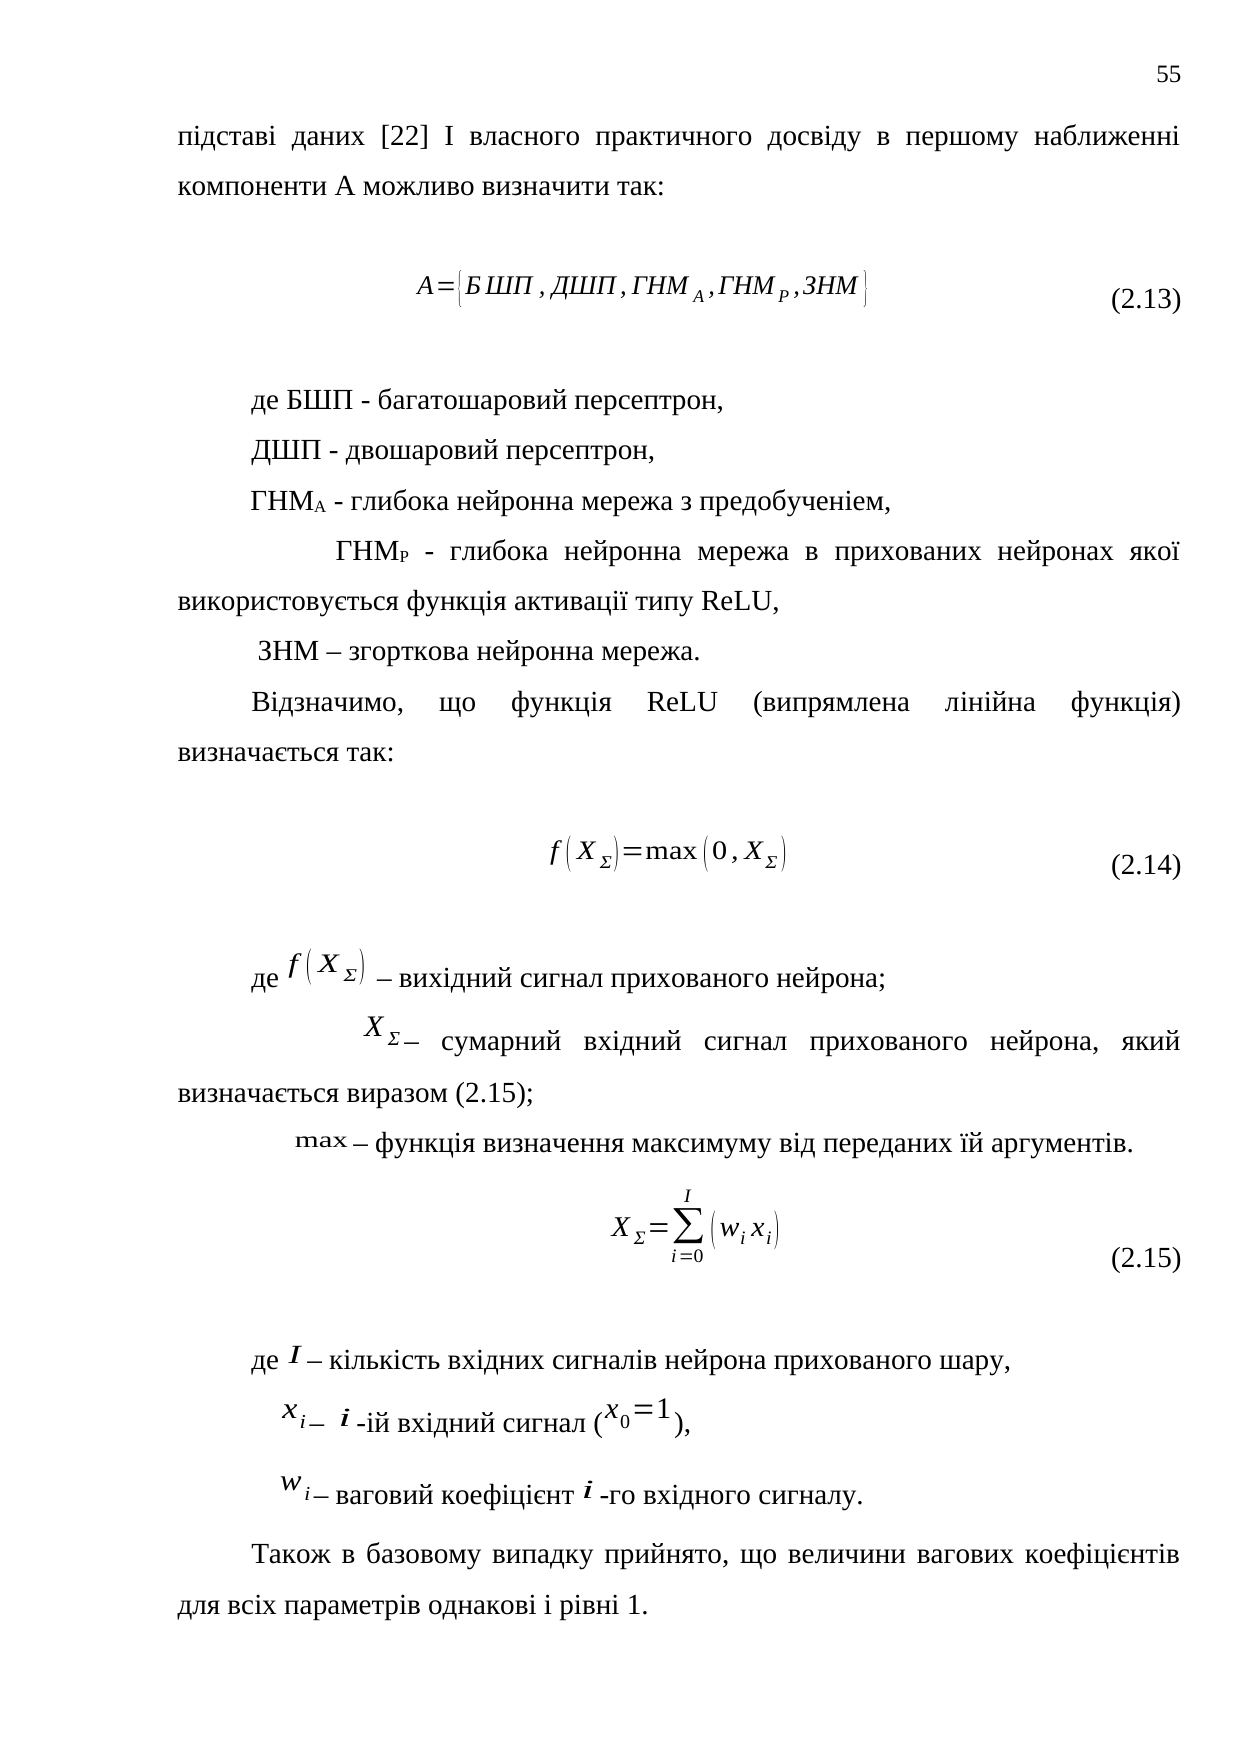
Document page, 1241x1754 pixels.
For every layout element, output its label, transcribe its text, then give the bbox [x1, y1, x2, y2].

text (2.15) [177, 1186, 1181, 1273]
text Вiдзначимо, що функцiя ReLU (випрямлена лiнiйна функцiя) визначається так: [177, 684, 1181, 768]
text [177, 118, 1181, 202]
text – функцiя визначення максимуму вiд переданих їй аргументiв. [177, 1125, 1181, 1166]
text – ваговий коефiцiєнт -го вхiдного сигналу. [177, 1465, 1181, 1513]
text – сумарний вхiдний сигнал прихованого нейрона, який визначається виразом (2.15); [177, 1010, 1181, 1108]
text де – кiлькiсть вхiдних сигналiв нейрона прихованого шару, [177, 1341, 1181, 1376]
text де – вихiдний сигнал прихованого нейрона; [177, 948, 1181, 993]
text ГНМА - глибока нейронна мережа з предобученiем, [177, 483, 1181, 516]
text (2.13) [177, 269, 1181, 315]
text ДШП - двошаровий персептрон, [177, 432, 1181, 466]
text де БШП - багатошаровий персептрон, [177, 382, 1181, 416]
text ЗНМ – згорткова нейронна мережа. [177, 633, 1181, 667]
text – -iй вхiдний сигнал (), [177, 1393, 1181, 1441]
text ГНМР - глибока нейронна мережа в прихованих нейронах якої використовується функцiя активацiї типу ReLU, [177, 533, 1181, 617]
text Також в базовому випадку прийнято, що величини вагових коефiцiєнтiв для всiх параметрiв однаковi i рiвнi 1. [177, 1537, 1181, 1620]
text (2.14) [177, 835, 1181, 881]
